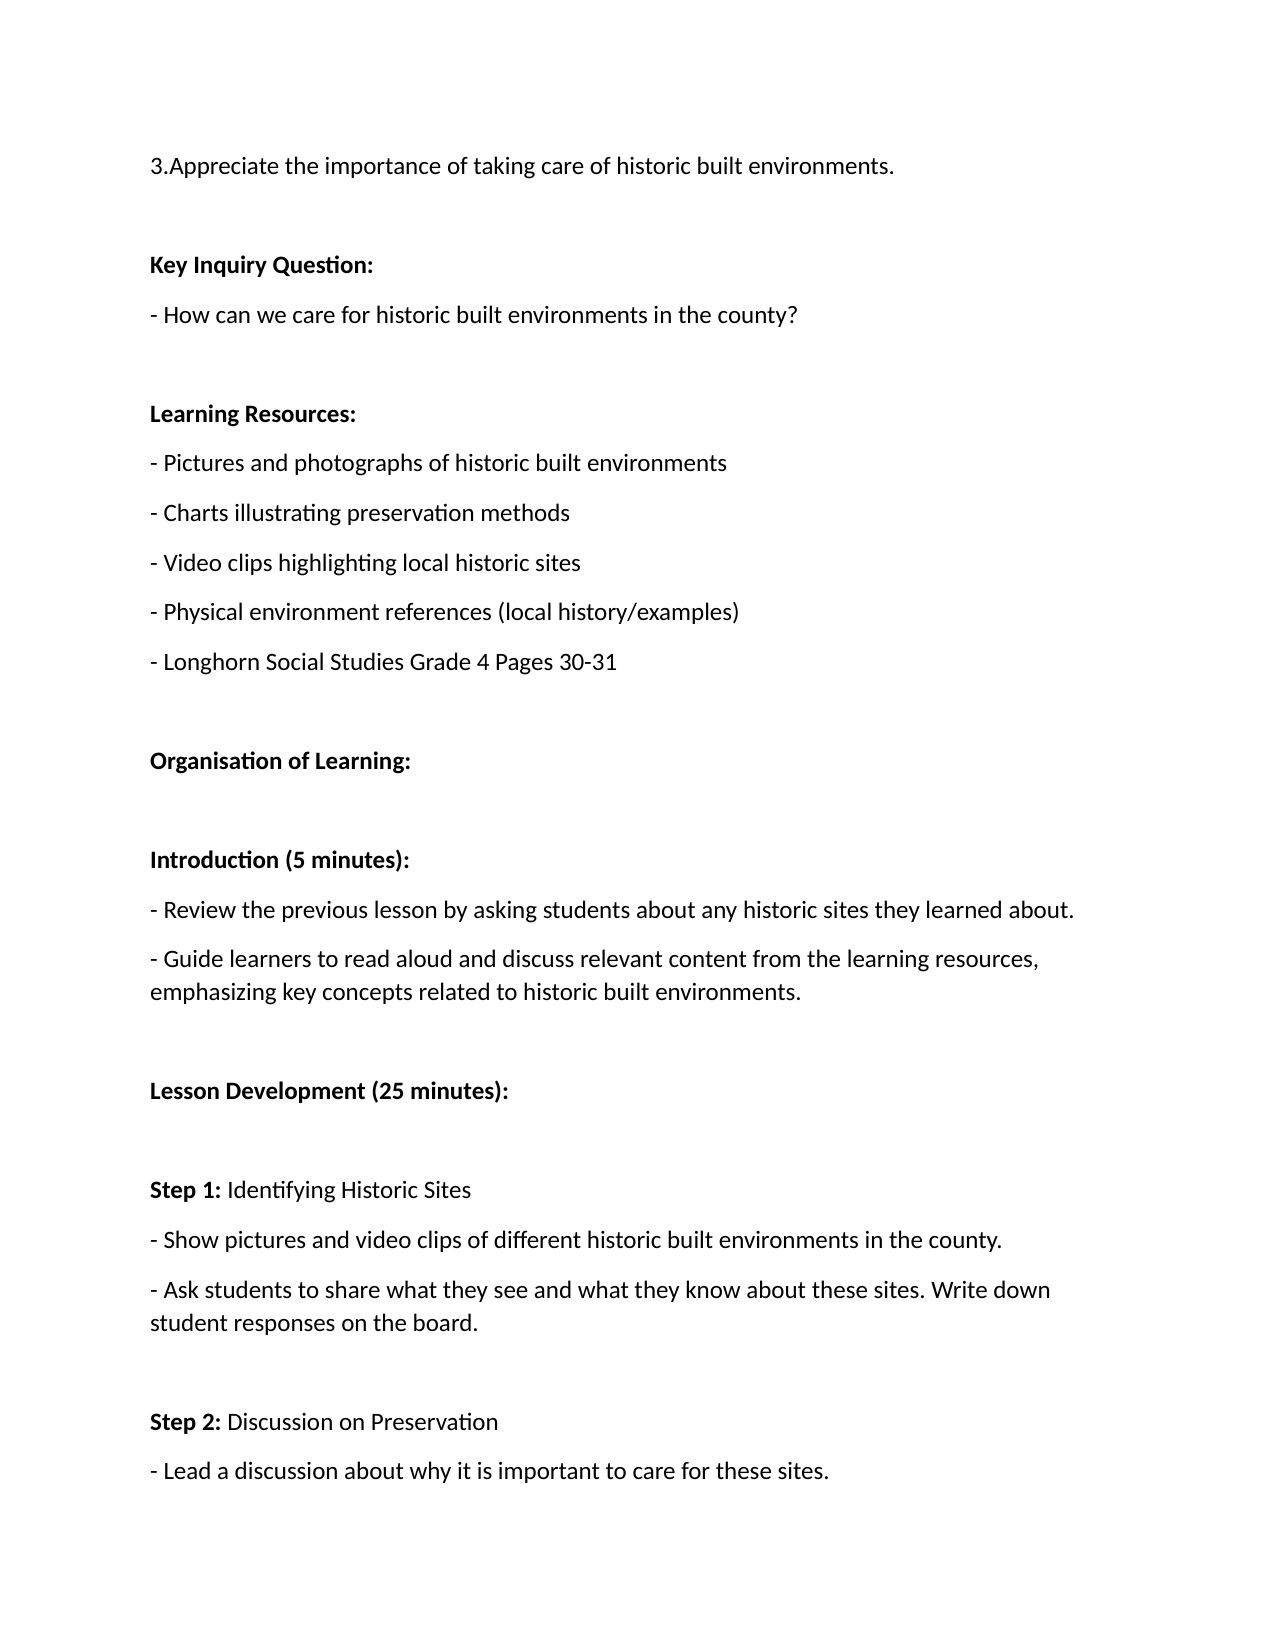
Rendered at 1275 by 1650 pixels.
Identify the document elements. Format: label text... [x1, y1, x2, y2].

text Organisation of Learning: [150, 745, 1125, 776]
text - Show pictures and video clips of different historic built environments in the county. [150, 1224, 1125, 1255]
text Lesson Development (25 minutes): [150, 1075, 1125, 1106]
text Key Inquiry Question: [150, 249, 1125, 280]
text Step 2: Discussion on Preservation [150, 1406, 1125, 1436]
text - Lead a discussion about why it is important to care for these sites. [150, 1455, 1125, 1486]
text Introduction (5 minutes): [150, 844, 1125, 875]
text - Video clips highlighting local historic sites [150, 547, 1125, 577]
text - How can we care for historic built environments in the county? [150, 299, 1125, 329]
text - Physical environment references (local history/examples) [150, 596, 1125, 627]
text - Charts illustrating preservation methods [150, 497, 1125, 528]
text - Guide learners to read aloud and discuss relevant content from the learning resources, emphasizing key concepts related to historic built environments. [150, 943, 1125, 1007]
text - Review the previous lesson by asking students about any historic sites they learned about. [150, 894, 1125, 924]
text - Pictures and photographs of historic built environments [150, 447, 1125, 478]
text Learning Resources: [150, 398, 1125, 428]
text - Ask students to share what they see and what they know about these sites. Write down student responses on the board. [150, 1274, 1125, 1337]
text - Longhorn Social Studies Grade 4 Pages 30-31 [150, 646, 1125, 676]
text 3.Appreciate the importance of taking care of historic built environments. [150, 150, 1125, 181]
text Step 1: Identifying Historic Sites [150, 1174, 1125, 1205]
